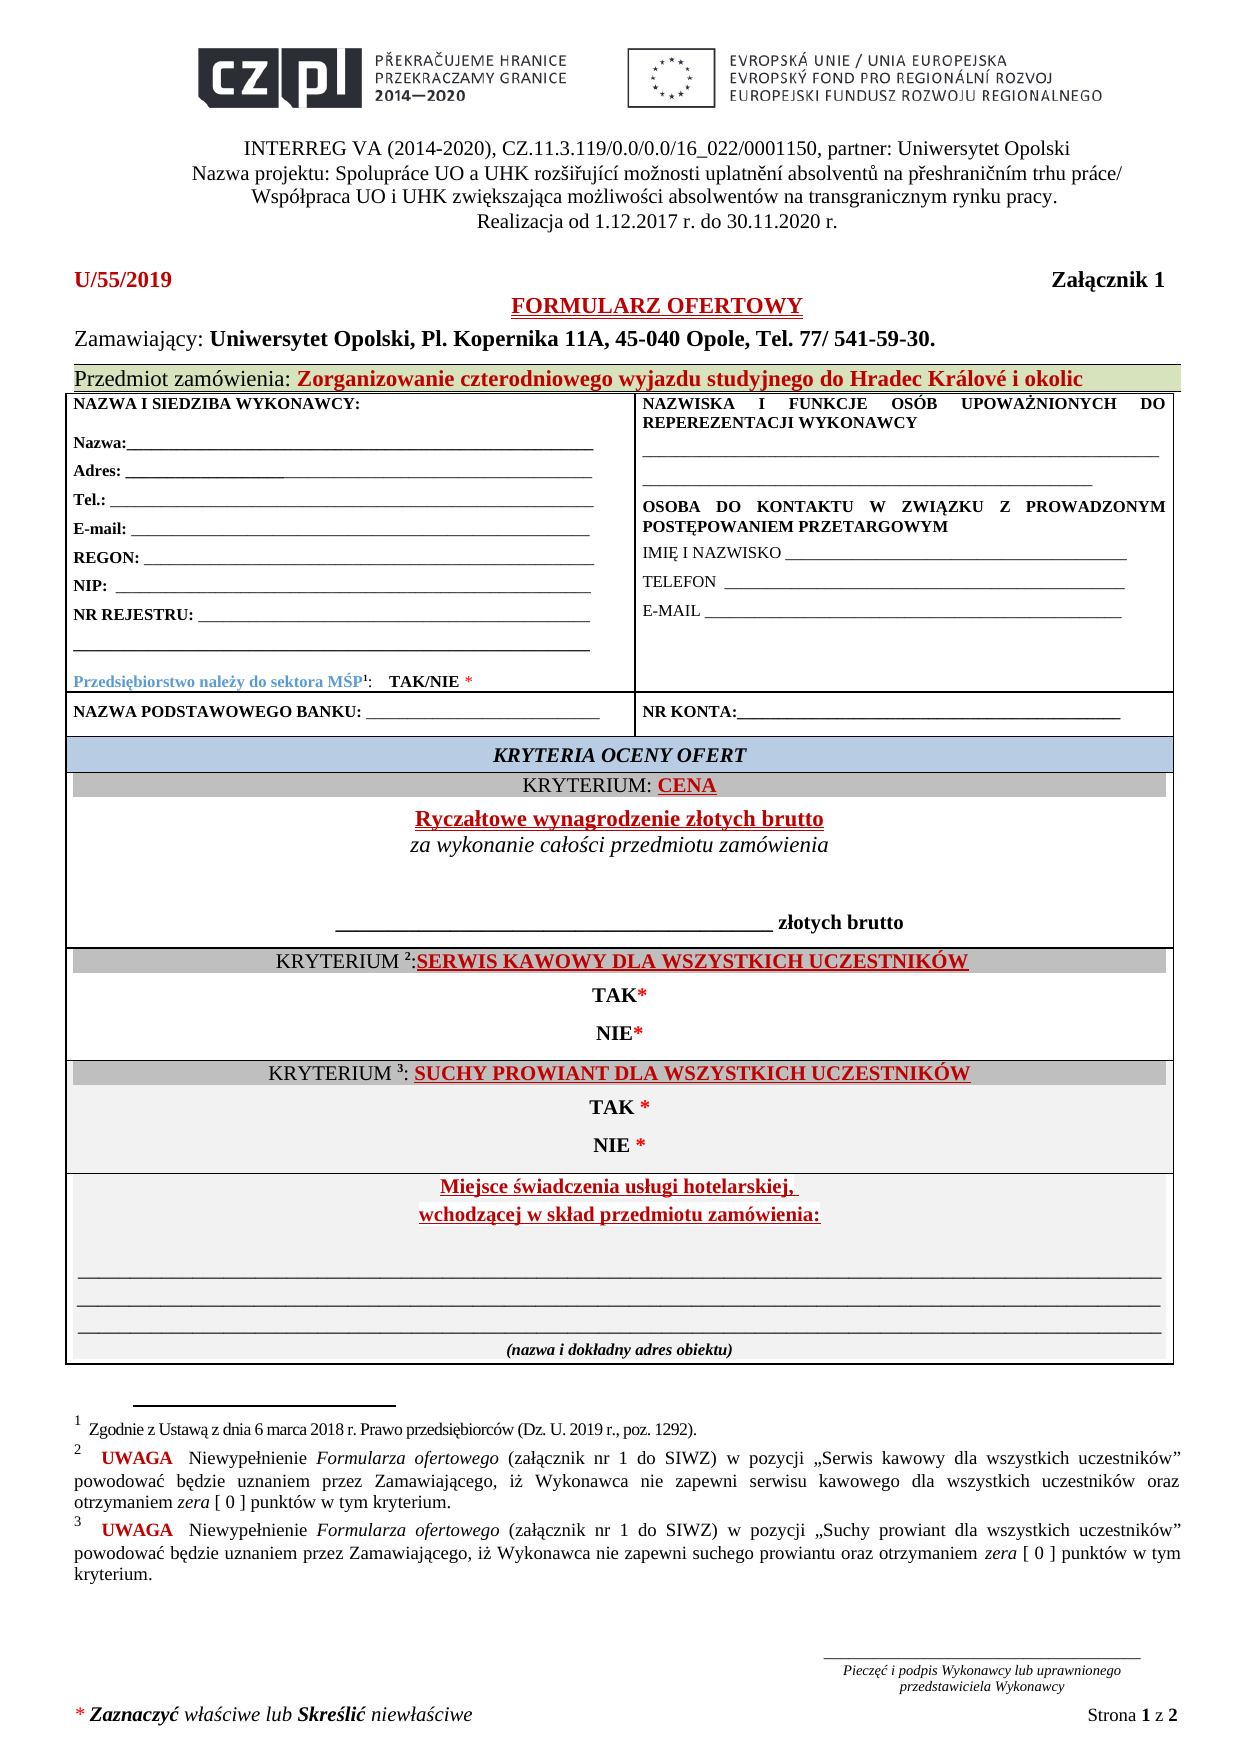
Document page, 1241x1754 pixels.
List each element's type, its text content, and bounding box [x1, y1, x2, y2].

table_header NAZWISKA I FUNKCJE OSÓB UPOWAŻNIONYCH DO REPEREZENTACJI WYKONAWCY ____________________________________________________________________________________________________________________ OSOBA DO KONTAKTU W ZWIĄZKU Z PROWADZONYM POSTĘPOWANIEM PRZETARGOWYM IMIĘ I NAZWISKO _________________________________________ TELEFON ________________________________________________ E-MAIL __________________________________________________ [636, 394, 1173, 691]
picture [184, 36, 1130, 122]
table_cell KRYTERIA OCENY OFERT [67, 737, 1173, 772]
table_cell KRYTERIUM : SUCHY PROWIANT DLA WSZYSTKICH UCZESTNIKÓW TAK * NIE * [67, 1061, 1173, 1173]
table_cell KRYTERIUM: CENA Ryczałtowe wynagrodzenie złotych brutto za wykonanie całości przedmiotu zamówienia __________________________________________ złotych brutto [67, 773, 1173, 947]
text Przedmiot zamówienia: Zorganizowanie czterodniowego wyjazdu studyjnego do Hradec Králové i okolic [74, 365, 1181, 391]
table_header NAZWA I SIEDZIBA WYKONAWCY: Nazwa:________________________________________________________ Adres: ________________________________________________________ Tel.: __________________________________________________________ E-mail: _______________________________________________________ REGON: ______________________________________________________ NIP: _________________________________________________________ NR REJESTRU: _______________________________________________ ______________________________________________________________ Przedsiębiorstwo należy do sektora MŚP: TAK/NIE * [67, 394, 634, 691]
text Zamawiający: Uniwersytet Opolski, Pl. Kopernika 11A, 45-040 Opole, Tel. 77/ 541-59-30. [74, 325, 1181, 352]
table_cell NAZWA PODSTAWOWEGO BANKU: ____________________________ [67, 693, 634, 736]
table_cell KRYTERIUM :SERWIS KAWOWY DLA WSZYSTKICH UCZESTNIKÓW TAK* NIE* [67, 949, 1173, 1059]
text FORMULARZ OFERTOWY [133, 293, 1181, 319]
table_cell NR KONTA:______________________________________________ [636, 693, 1173, 736]
table_cell Miejsce świadczenia usługi hotelarskiej, wchodzącej w skład przedmiotu zamówienia: ________________________________________________________________________________________________________ ________________________________________________________________________________________________________________________________________________________________________________________________________________ (nazwa i dokładny adres obiektu) [67, 1174, 1173, 1363]
